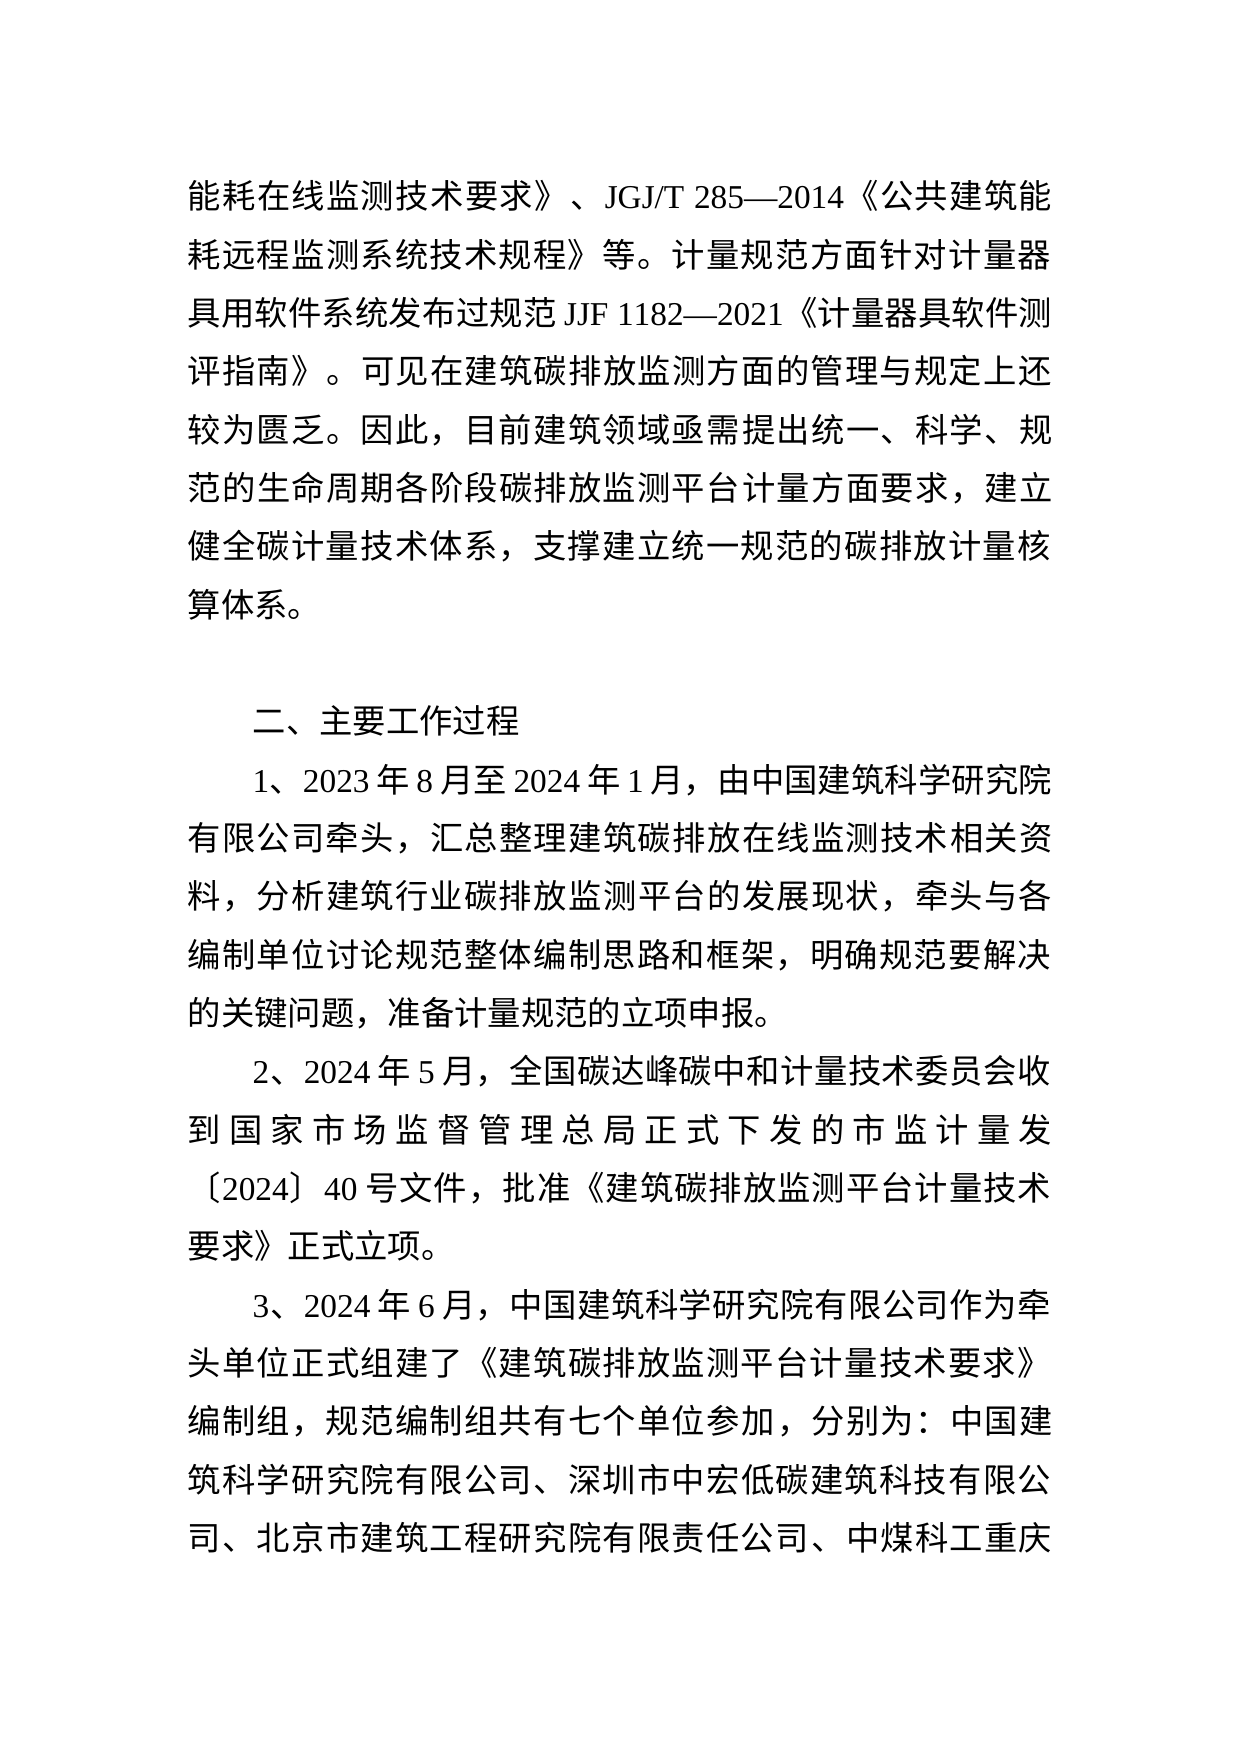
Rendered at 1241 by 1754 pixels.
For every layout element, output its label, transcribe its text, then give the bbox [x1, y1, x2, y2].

text 2、2024年5月，全国碳达峰碳中和计量技术委员会收到国家市场监督管理总局正式下发的市监计量发〔2024〕40号文件，批准《建筑碳排放监测平台计量技术要求》正式立项。 [187, 1037, 1053, 1270]
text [187, 162, 1053, 629]
text 二、主要工作过程 [187, 687, 1053, 745]
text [187, 1270, 1053, 1562]
text 1、2023年8月至2024年1月，由中国建筑科学研究院有限公司牵头，汇总整理建筑碳排放在线监测技术相关资料，分析建筑行业碳排放监测平台的发展现状，牵头与各编制单位讨论规范整体编制思路和框架，明确规范要解决的关键问题，准备计量规范的立项申报。 [187, 745, 1053, 1037]
